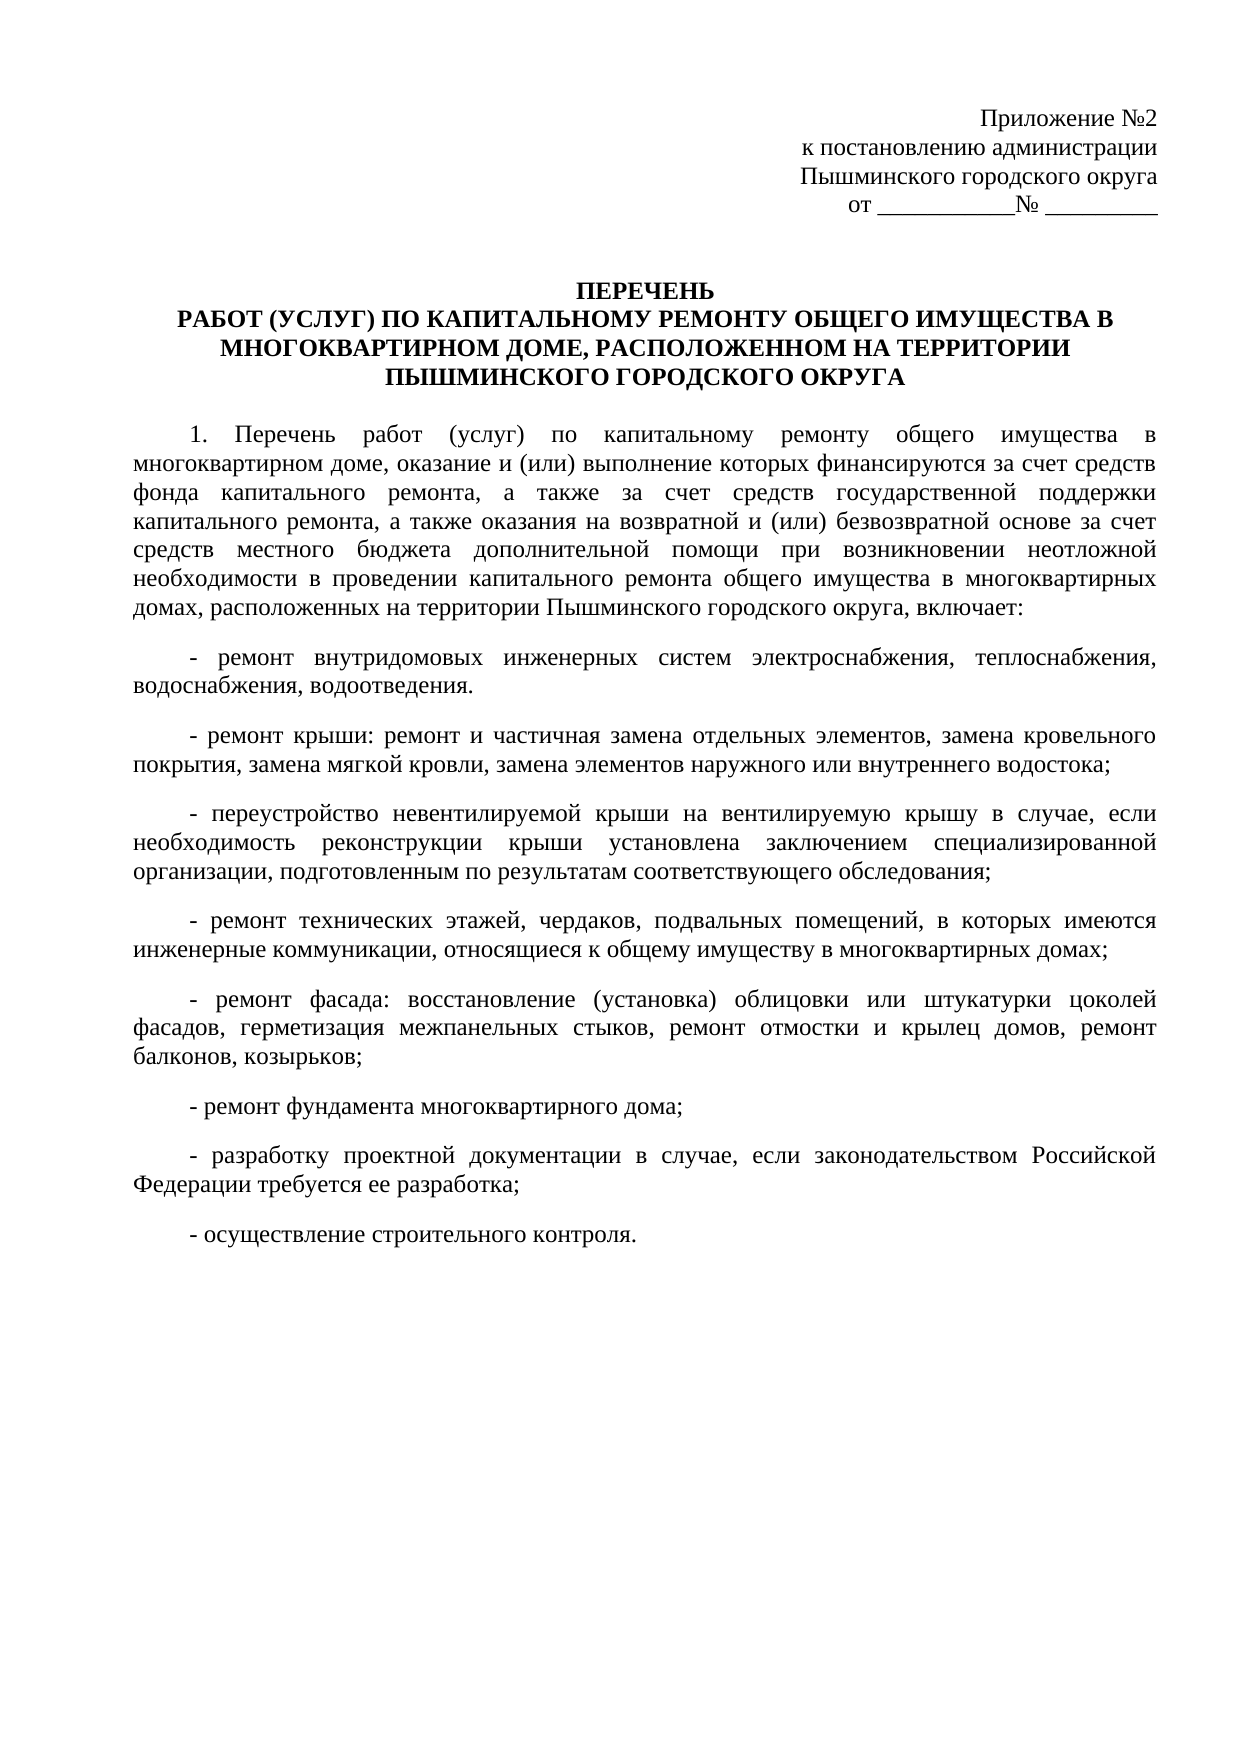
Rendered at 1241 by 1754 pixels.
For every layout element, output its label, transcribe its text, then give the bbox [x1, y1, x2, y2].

text от ___________№ _________ [133, 189, 1157, 218]
title ПЕРЕЧЕНЬ [133, 276, 1157, 304]
title РАБОТ (УСЛУГ) ПО КАПИТАЛЬНОМУ РЕМОНТУ ОБЩЕГО ИМУЩЕСТВА В МНОГОКВАРТИРНОМ ДОМЕ, РАСПОЛОЖЕННОМ НА ТЕРРИТОРИИ ПЫШМИНСКОГО ГОРОДСКОГО ОКРУГА [133, 304, 1157, 391]
text - ремонт фасада: восстановление (установка) облицовки или штукатурки цоколей фасадов, герметизация межпанельных стыков, ремонт отмостки и крылец домов, ремонт балконов, козырьков; [133, 984, 1157, 1070]
text - разработку проектной документации в случае, если законодательством Российской Федерации требуется ее разработка; [133, 1140, 1157, 1198]
text Приложение №2 [133, 103, 1157, 132]
text Пышминского городского округа [133, 161, 1157, 189]
text 1. Перечень работ (услуг) по капитальному ремонту общего имущества в многоквартирном доме, оказание и (или) выполнение которых финансируются за счет средств фонда капитального ремонта, а также за счет средств государственной поддержки капитального ремонта, а также оказания на возвратной и (или) безвозвратной основе за счет средств местного бюджета дополнительной помощи при возникновении неотложной необходимости в проведении капитального ремонта общего имущества в многоквартирных домах, расположенных на территории Пышминского городского округа, включает: [133, 419, 1157, 621]
text - осуществление строительного контроля. [133, 1219, 1157, 1247]
text - ремонт внутридомовых инженерных систем электроснабжения, теплоснабжения, водоснабжения, водоотведения. [133, 642, 1157, 699]
text к постановлению администрации [133, 132, 1157, 161]
text - ремонт технических этажей, чердаков, подвальных помещений, в которых имеются инженерные коммуникации, относящиеся к общему имуществу в многоквартирных домах; [133, 905, 1157, 963]
text - ремонт крыши: ремонт и частичная замена отдельных элементов, замена кровельного покрытия, замена мягкой кровли, замена элементов наружного или внутреннего водостока; [133, 720, 1157, 777]
text - переустройство невентилируемой крыши на вентилируемую крышу в случае, если необходимость реконструкции крыши установлена заключением специализированной организации, подготовленным по результатам соответствующего обследования; [133, 798, 1157, 884]
text - ремонт фундамента многоквартирного дома; [133, 1091, 1157, 1119]
